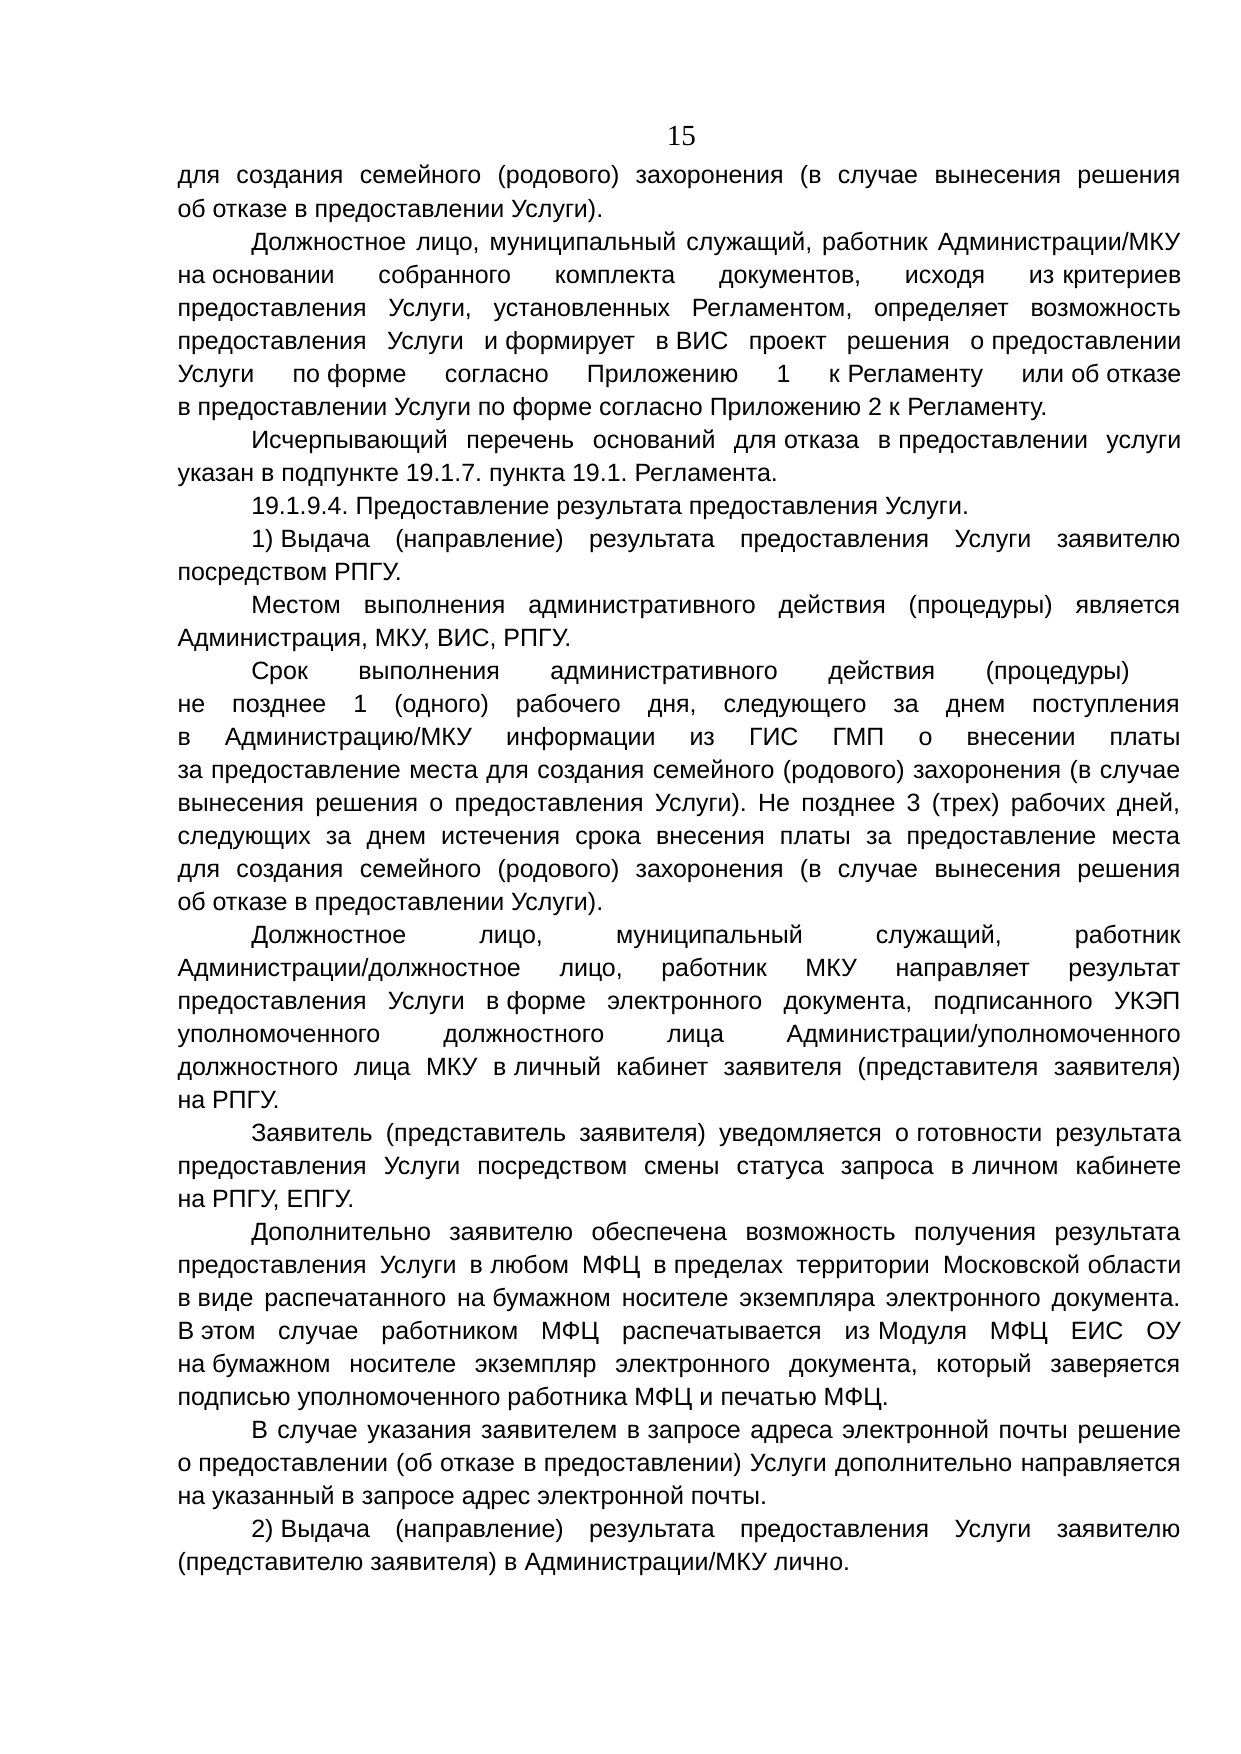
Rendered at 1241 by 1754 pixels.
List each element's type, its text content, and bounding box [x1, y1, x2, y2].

text Дополнительно заявителю обеспечена возможность получения результата предоставления Услуги в любом МФЦ в пределах территории Московской области в виде распечатанного на бумажном носителе экземпляра электронного документа. В этом случае работником МФЦ распечатывается из Модуля МФЦ ЕИС ОУ на бумажном носителе экземпляр электронного документа, который заверяется подписью уполномоченного работника МФЦ и печатью МФЦ. [177, 1217, 1181, 1411]
text 1) Выдача (направление) результата предоставления Услуги заявителю посредством РПГУ. [177, 524, 1181, 586]
text Исчерпывающий перечень оснований для отказа в предоставлении услуги указан в подпункте 19.1.7. пункта 19.1. Регламента. [177, 425, 1181, 486]
text Местом выполнения административного действия (процедуры) является Администрация, МКУ, ВИС, РПГУ. [177, 590, 1181, 652]
text 2) Выдача (направление) результата предоставления Услуги заявителю (представителю заявителя) в Администрации/МКУ лично. [177, 1514, 1181, 1576]
text Должностное лицо, муниципальный служащий, работник Администрации/МКУ на основании собранного комплекта документов, исходя из критериев предоставления Услуги, установленных Регламентом, определяет возможность предоставления Услуги и формирует в ВИС проект решения о предоставлении Услуги по форме согласно Приложению 1 к Регламенту или об отказе в предоставлении Услуги по форме согласно Приложению 2 к Регламенту. [177, 227, 1181, 420]
text Заявитель (представитель заявителя) уведомляется о готовности результата предоставления Услуги посредством смены статуса запроса в личном кабинете на РПГУ, ЕПГУ. [177, 1118, 1181, 1213]
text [177, 161, 1181, 222]
text 19.1.9.4. Предоставление результата предоставления Услуги. [177, 491, 1181, 519]
text Должностное лицо, муниципальный служащий, работник Администрации/должностное лицо, работник МКУ направляет результат предоставления Услуги в форме электронного документа, подписанного УКЭП уполномоченного должностного лица Администрации/уполномоченного должностного лица МКУ в личный кабинет заявителя (представителя заявителя) на РПГУ. [177, 920, 1181, 1114]
text Срок выполнения административного действия (процедуры) не позднее 1 (одного) рабочего дня, следующего за днем поступления в Администрацию/МКУ информации из ГИС ГМП о внесении платы за предоставление места для создания семейного (родового) захоронения (в случае вынесения решения о предоставления Услуги). Не позднее 3 (трех) рабочих дней, следующих за днем истечения срока внесения платы за предоставление места для создания семейного (родового) захоронения (в случае вынесения решения об отказе в предоставлении Услуги). [177, 656, 1181, 916]
text В случае указания заявителем в запросе адреса электронной почты решение о предоставлении (об отказе в предоставлении) Услуги дополнительно направляется на указанный в запросе адрес электронной почты. [177, 1415, 1181, 1510]
